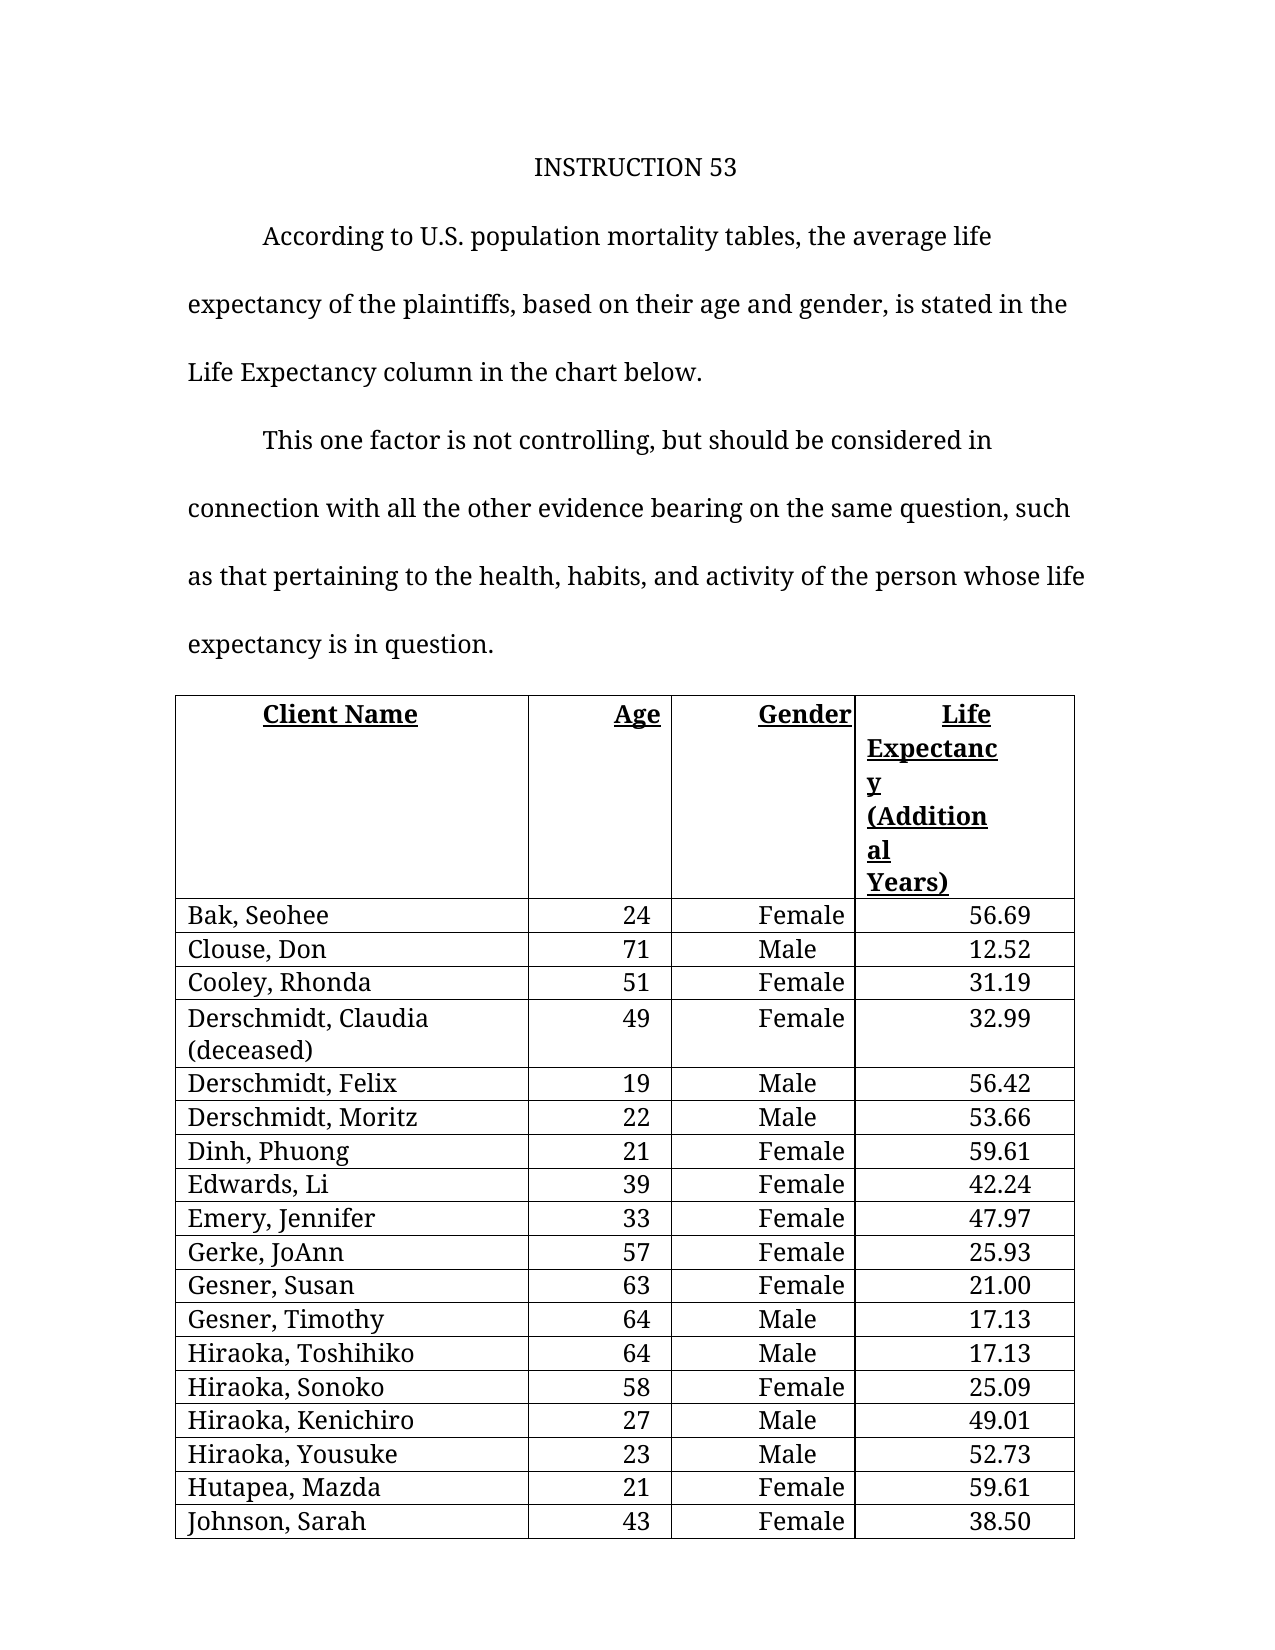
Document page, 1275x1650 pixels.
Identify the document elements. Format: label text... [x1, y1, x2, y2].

table_cell 21 [529, 1472, 671, 1504]
table_cell Female [672, 1202, 854, 1235]
table_cell Male [672, 1438, 854, 1471]
table_cell 25.09 [856, 1371, 1074, 1403]
table_cell Female [672, 1169, 854, 1201]
table_cell Gesner, Timothy [176, 1303, 528, 1336]
text According to U.S. population mortality tables, the average life expectancy of the plaintiffs, based on their age and gender, is stated in the Life Expectancy column in the chart below. [187, 218, 1079, 388]
table_cell Female [672, 1505, 854, 1538]
table_cell 52.73 [856, 1438, 1074, 1471]
table_cell 59.61 [856, 1472, 1074, 1504]
table_cell Female [672, 1371, 854, 1403]
table_cell Male [672, 933, 854, 966]
table_cell Dinh, Phuong [176, 1135, 528, 1168]
table_cell Male [672, 1337, 854, 1369]
table_cell Derschmidt, Moritz [176, 1101, 528, 1134]
table_cell 17.13 [856, 1337, 1074, 1369]
table_cell 47.97 [856, 1202, 1074, 1235]
table_cell 71 [529, 933, 671, 966]
table_cell 17.13 [856, 1303, 1074, 1336]
table_cell 32.99 [856, 1000, 1074, 1067]
text INSTRUCTION 53 [534, 150, 1104, 184]
table_cell 56.42 [856, 1068, 1074, 1100]
table_cell 23 [529, 1438, 671, 1471]
table_cell Hutapea, Mazda [176, 1472, 528, 1504]
table_cell Johnson, Sarah [176, 1505, 528, 1538]
table_header Gender [672, 696, 854, 898]
table_cell 21 [529, 1135, 671, 1168]
table_cell Female [672, 1270, 854, 1302]
table_header Age [529, 696, 671, 898]
table_cell Hiraoka, Kenichiro [176, 1404, 528, 1437]
table_cell 25.93 [856, 1236, 1074, 1268]
table_cell Male [672, 1101, 854, 1134]
table_cell 63 [529, 1270, 671, 1302]
text This one factor is not controlling, but should be considered in connection with all the other evidence bearing on the same question, such as that pertaining to the health, habits, and activity of the person whose life expectancy is in question. [187, 423, 1088, 661]
table_cell Male [672, 1303, 854, 1336]
table_cell 33 [529, 1202, 671, 1235]
table_cell 38.50 [856, 1505, 1074, 1538]
table_cell Clouse, Don [176, 933, 528, 966]
table_cell 49.01 [856, 1404, 1074, 1437]
table_cell Male [672, 1068, 854, 1100]
table_cell Hiraoka, Toshihiko [176, 1337, 528, 1369]
table_cell 49 [529, 1000, 671, 1067]
table_cell Female [672, 1472, 854, 1504]
table_cell 27 [529, 1404, 671, 1437]
table_cell Edwards, Li [176, 1169, 528, 1201]
table_cell Female [672, 1000, 854, 1067]
table_cell Derschmidt, Claudia (deceased) [176, 1000, 528, 1067]
table_cell 12.52 [856, 933, 1074, 966]
table_cell 39 [529, 1169, 671, 1201]
table_cell 59.61 [856, 1135, 1074, 1168]
table_cell Female [672, 967, 854, 999]
table_cell 53.66 [856, 1101, 1074, 1134]
table_cell 42.24 [856, 1169, 1074, 1201]
table_header Life Expectancy (Additional Years) [856, 696, 1074, 898]
table_cell Hiraoka, Yousuke [176, 1438, 528, 1471]
table_cell 64 [529, 1337, 671, 1369]
table_cell 43 [529, 1505, 671, 1538]
table_cell Hiraoka, Sonoko [176, 1371, 528, 1403]
table_cell 21.00 [856, 1270, 1074, 1302]
table_header Client Name [176, 696, 528, 898]
table_cell Gesner, Susan [176, 1270, 528, 1302]
table_cell 24 [529, 899, 671, 932]
table_cell 56.69 [856, 899, 1074, 932]
table_cell Male [672, 1404, 854, 1437]
table_cell 57 [529, 1236, 671, 1268]
table_cell Female [672, 1236, 854, 1268]
table_cell Female [672, 899, 854, 932]
table_cell Gerke, JoAnn [176, 1236, 528, 1268]
table_cell 19 [529, 1068, 671, 1100]
table_cell Female [672, 1135, 854, 1168]
table_cell 31.19 [856, 967, 1074, 999]
table_cell Bak, Seohee [176, 899, 528, 932]
table_cell 64 [529, 1303, 671, 1336]
table_cell 58 [529, 1371, 671, 1403]
table_cell Emery, Jennifer [176, 1202, 528, 1235]
table_cell 51 [529, 967, 671, 999]
table_cell 22 [529, 1101, 671, 1134]
table_cell Derschmidt, Felix [176, 1068, 528, 1100]
table_cell Cooley, Rhonda [176, 967, 528, 999]
